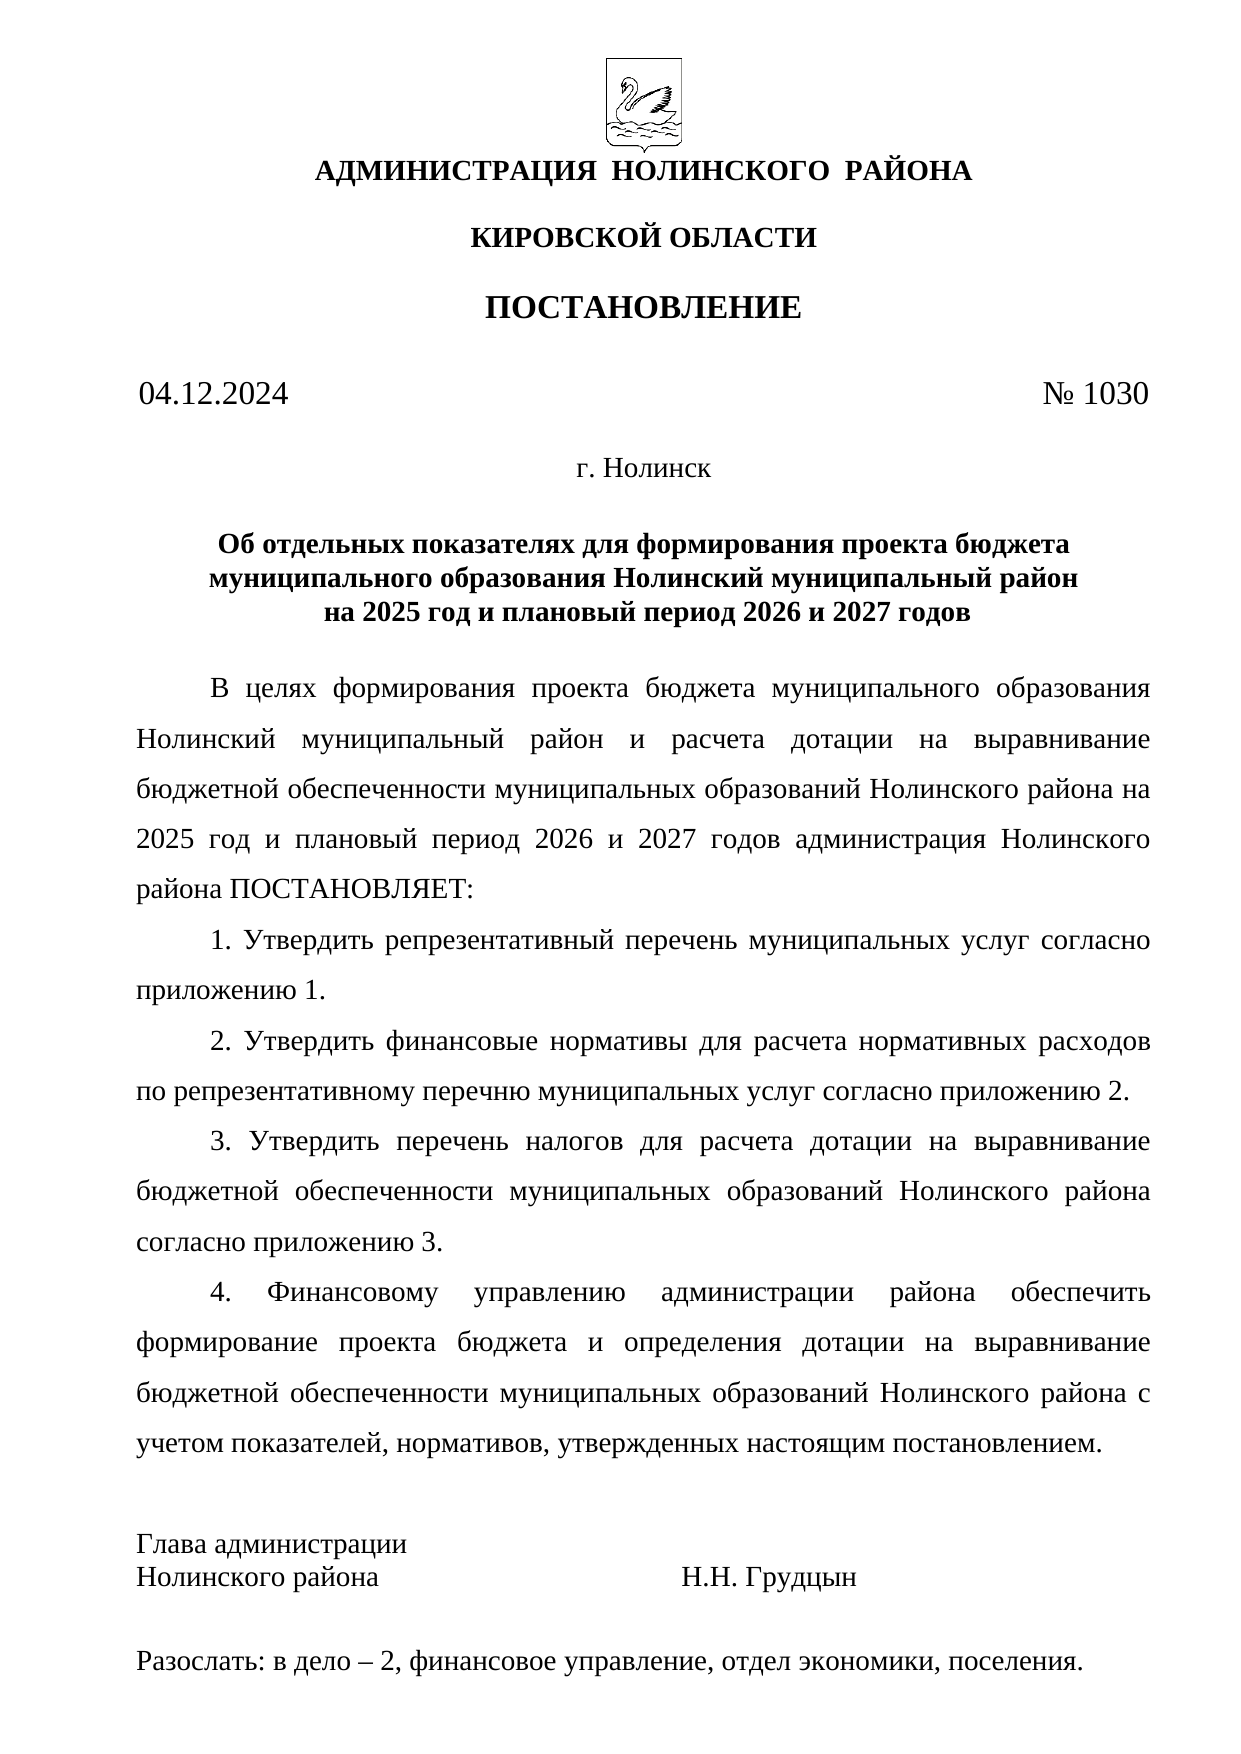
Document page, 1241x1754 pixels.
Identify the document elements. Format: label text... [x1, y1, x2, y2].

text 3. Утвердить перечень налогов для расчета дотации на выравнивание бюджетной обеспеченности муниципальных образований Нолинского района согласно приложению 3. [136, 1123, 1152, 1257]
text Нолинского района Н.Н. Грудцын [136, 1559, 1152, 1593]
text В целях формирования проекта бюджета муниципального образования Нолинский муниципальный район и расчета дотации на выравнивание бюджетной обеспеченности муниципальных образований Нолинского района на 2025 год и плановый период 2026 и 2027 годов администрация Нолинского района ПОСТАНОВЛЯЕТ: [136, 670, 1152, 905]
title АДМИНИСТРАЦИЯ НОЛИНСКОГО РАЙОНА [136, 153, 1152, 186]
title КИРОВСКОЙ ОБЛАСТИ [136, 220, 1152, 253]
picture [606, 58, 682, 153]
list 4. Финансовому управлению администрации района обеспечить формирование проекта бюджета и определения дотации на выравнивание бюджетной обеспеченности муниципальных образований Нолинского района с учетом показателей, нормативов, утвержденных настоящим постановлением. [136, 1274, 1152, 1459]
text на 2025 год и плановый период 2026 и 2027 годов [136, 594, 1152, 627]
text Об отдельных показателях для формирования проекта бюджета [136, 527, 1152, 560]
text муниципального образования Нолинский муниципальный район [136, 560, 1152, 594]
list 1. Утвердить репрезентативный перечень муниципальных услуг согласно приложению 1. [136, 922, 1152, 1006]
subtitle 2. Утвердить финансовые нормативы для расчета нормативных расходов по репрезентативному перечню муниципальных услуг согласно приложению 2. [136, 1023, 1152, 1106]
text Глава администрации [136, 1526, 1152, 1559]
text ПОСТАНОВЛЕНИЕ [136, 287, 1152, 325]
text г. Нолинск [136, 450, 1152, 483]
text 04.12.2024 № 1030 [136, 373, 1152, 412]
text Разослать: в дело – 2, финансовое управление, отдел экономики, поселения. [136, 1643, 1152, 1677]
